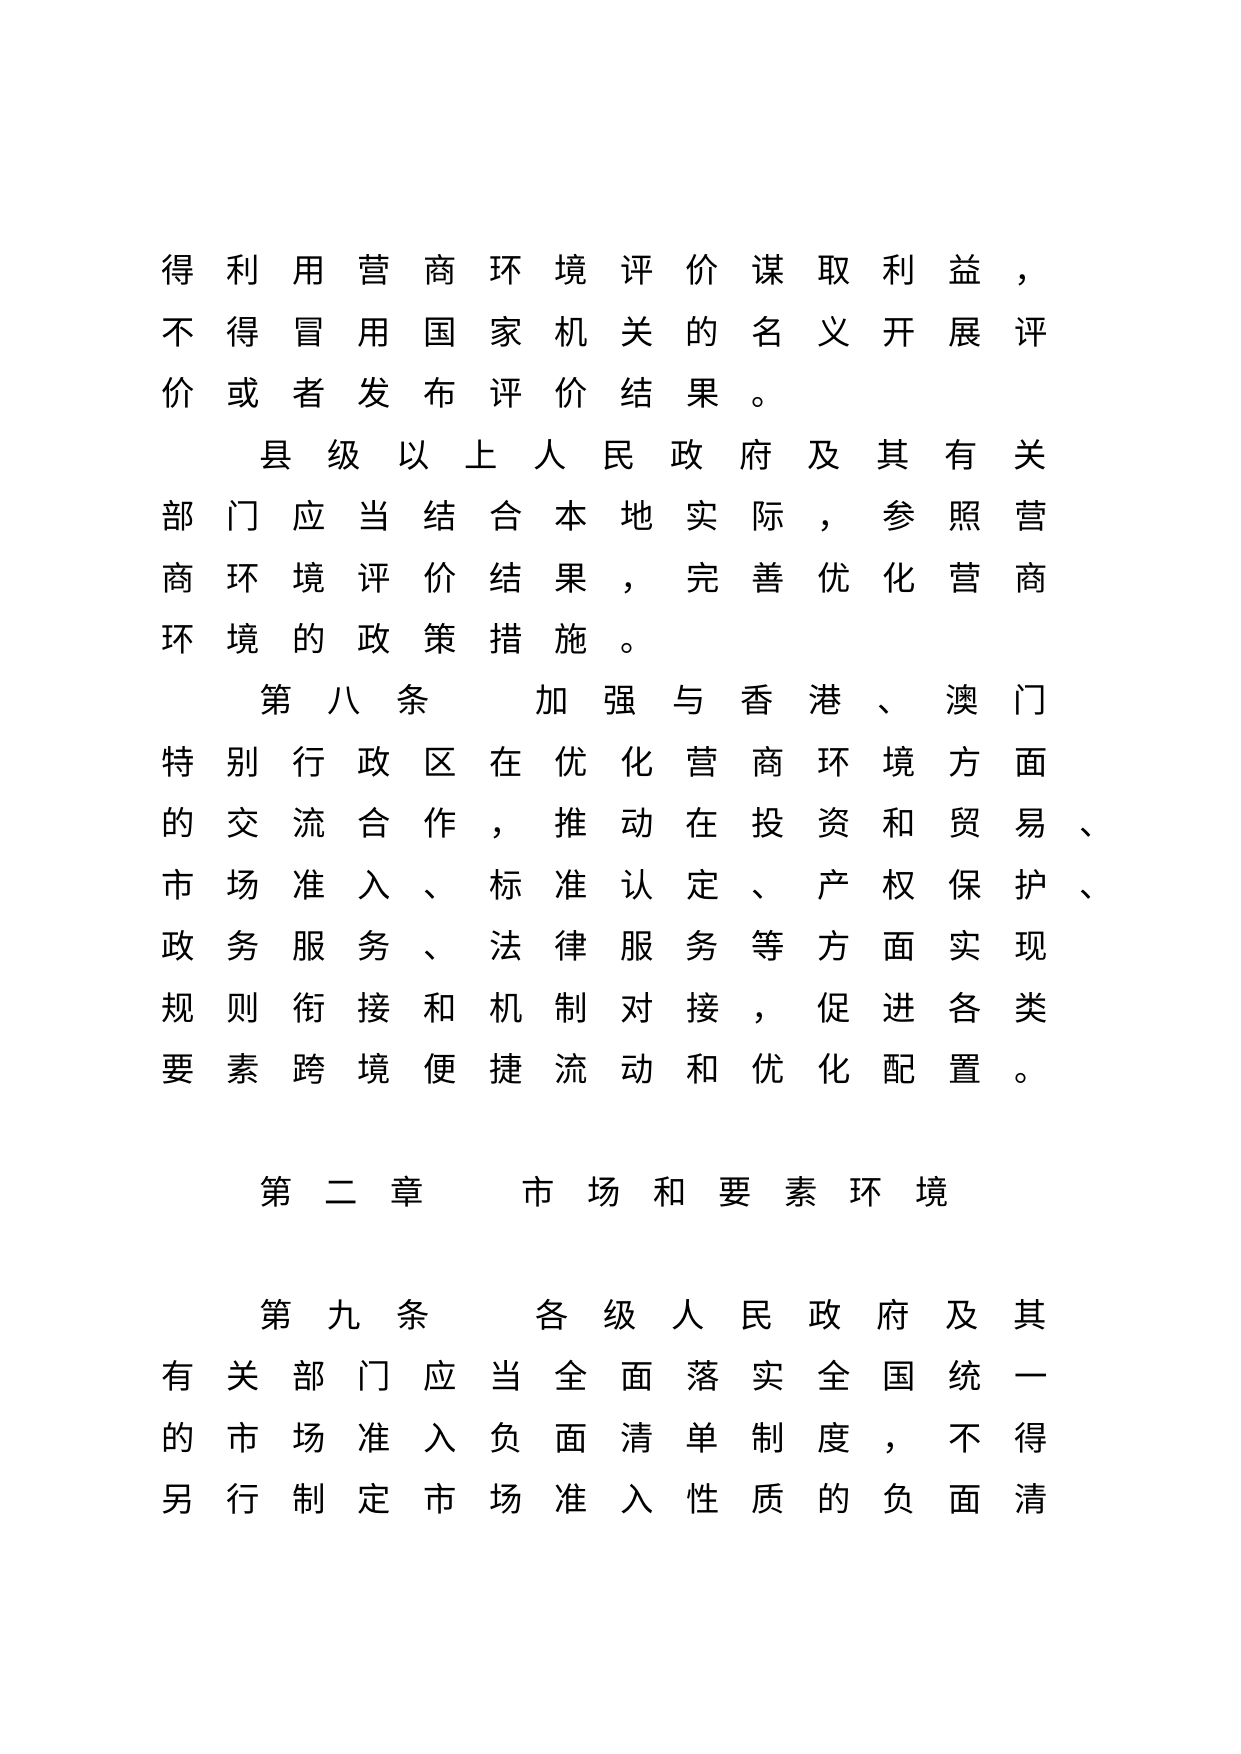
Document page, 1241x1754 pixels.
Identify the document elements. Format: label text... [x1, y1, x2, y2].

text 县级以上人民政府及其有关部门应当结合本地实际，参照营商环境评价结果，完善优化营商环境的政策措施。 [161, 422, 1079, 668]
list 第八条 加强与香港、澳门特别行政区在优化营商环境方面的交流合作，推动在投资和贸易、市场准入、标准认定、产权保护、政务服务、法律服务等方面实现规则衔接和机制对接，促进各类要素跨境便捷流动和优化配置。 [161, 668, 1079, 1098]
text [161, 237, 1079, 422]
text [161, 1282, 1079, 1528]
text 第二章 市场和要素环境 [161, 1159, 1079, 1221]
